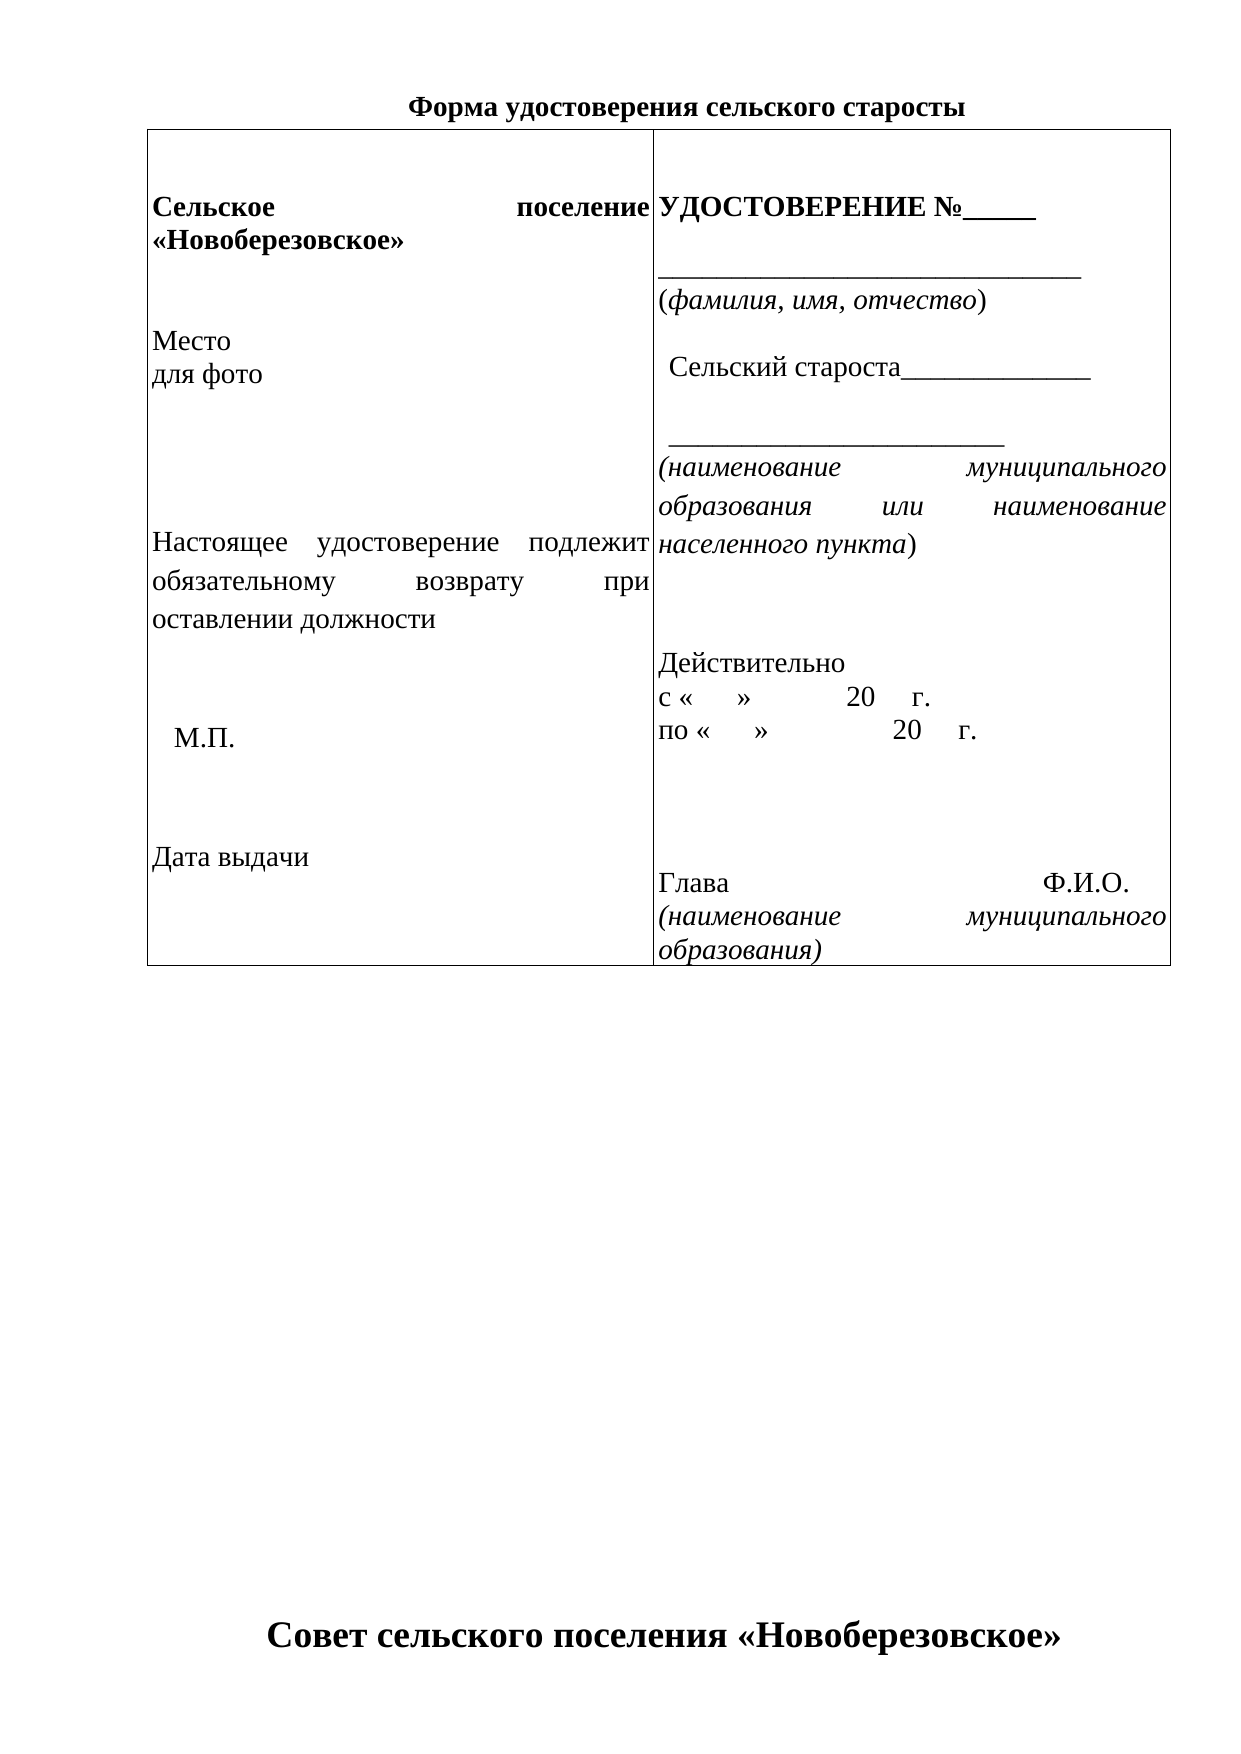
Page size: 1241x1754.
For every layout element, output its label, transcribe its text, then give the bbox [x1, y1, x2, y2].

text Совет сельского поселения «Новоберезовское» [177, 1612, 1152, 1655]
title Форма удостоверения сельского старосты [148, 89, 1167, 122]
table_header УДОСТОВЕРЕНИЕ №_____ _____________________________ (фамилия, имя, отчество) Сельский староста_____________ _______________________ (наименование муниципального образования или наименование населенного пункта) Действительно с « » 20 г. по « » 20 г. Глава Ф.И.О. (наименование муниципального образования) [654, 130, 1170, 965]
table_header Сельское поселение «Новоберезовское» Место для фото Настоящее удостоверение подлежит обязательному возврату при оставлении должности М.П. Дата выдачи [148, 130, 653, 965]
